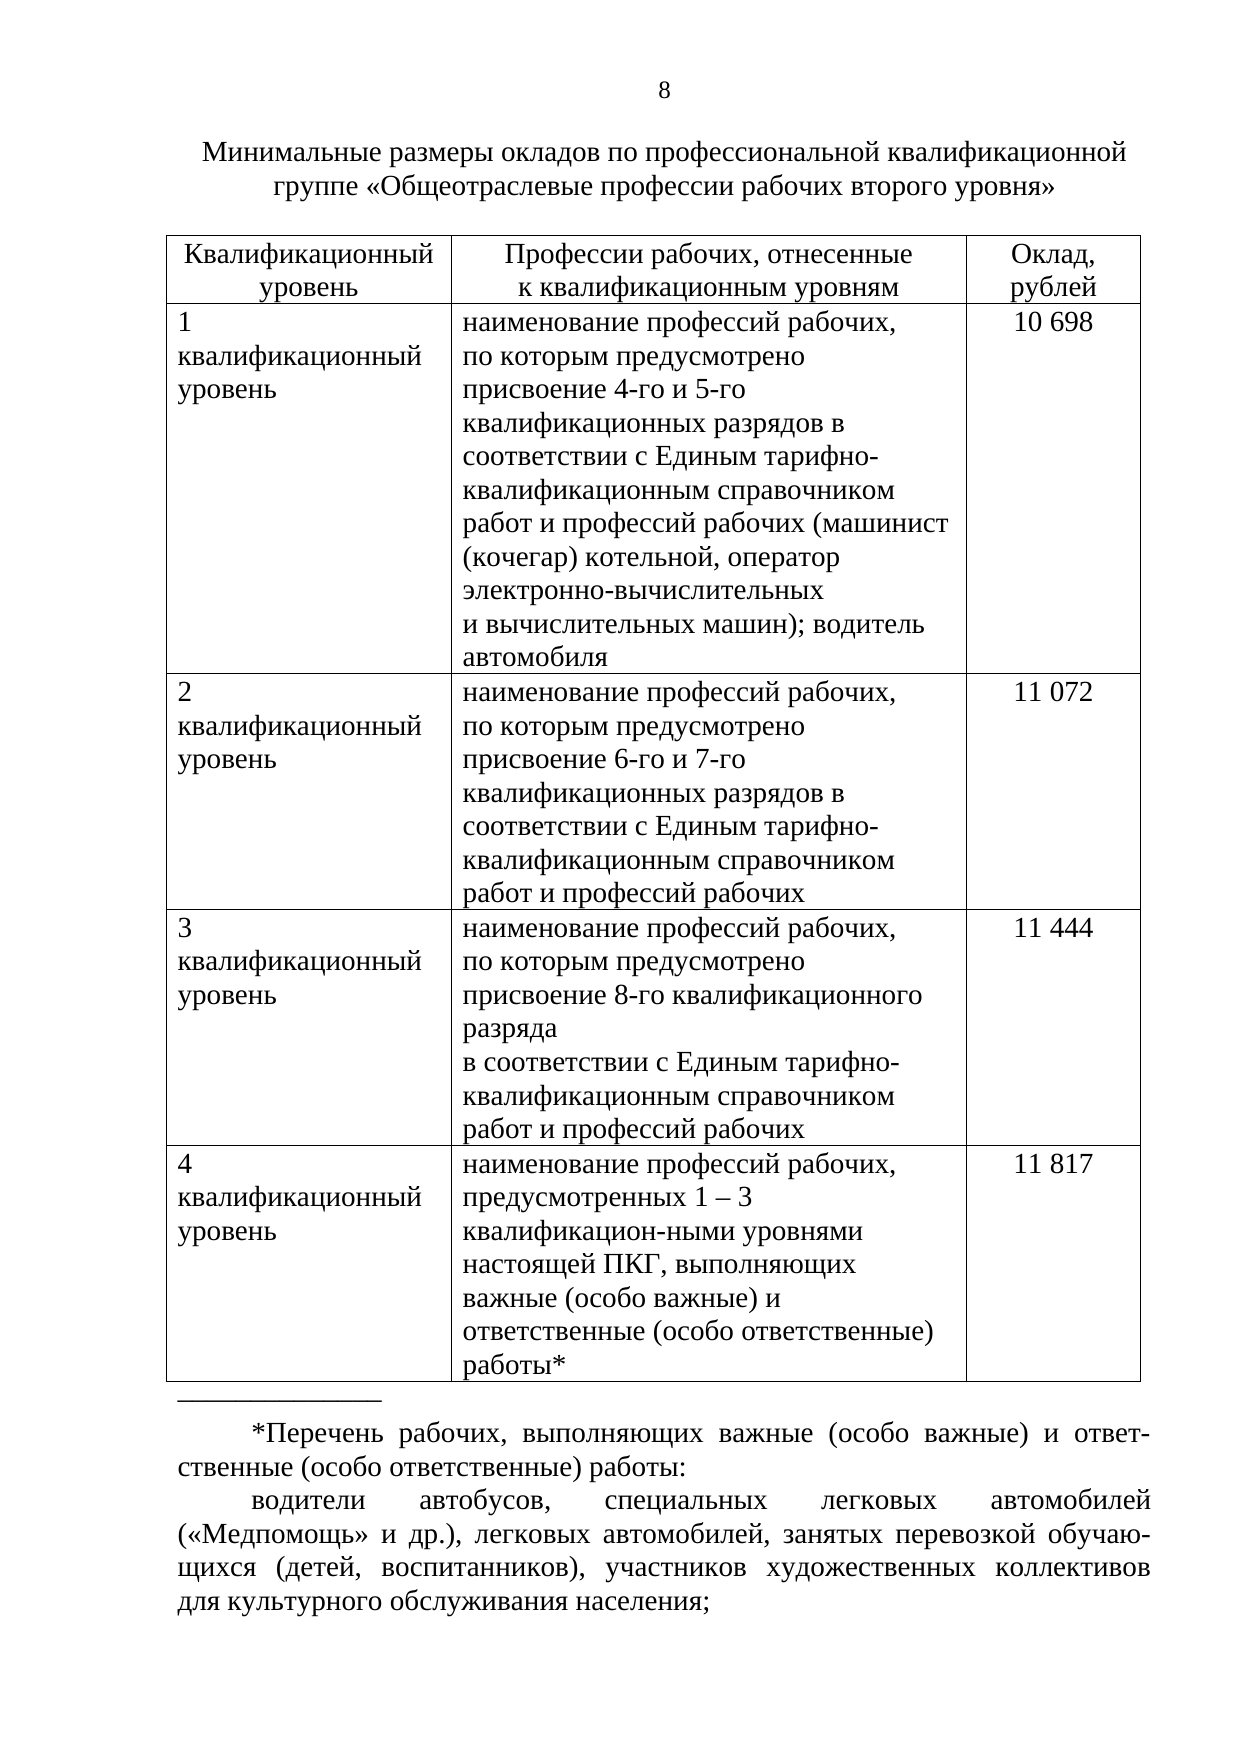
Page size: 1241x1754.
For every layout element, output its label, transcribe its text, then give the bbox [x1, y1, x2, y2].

text –––––––––––––– [177, 1382, 1152, 1415]
text водители автобусов, специальных легковых автомобилей («Медпомощь» и др.), легковых автомобилей, занятых перевозкой обучаю-щихся (детей, воспитанников), участников художественных коллективов для культурного обслуживания населения; [177, 1482, 1152, 1616]
table_cell 1 квалификационный уровень [167, 304, 451, 673]
table_cell 10 698 [967, 304, 1140, 673]
table_cell 4 квалификационный уровень [167, 1146, 451, 1381]
table_cell 11 072 [967, 674, 1140, 909]
table_header Оклад, рублей [967, 236, 1140, 303]
table_cell наименование профессий рабочих, по которым предусмотрено присвоение 4-го и 5-го квалификационных разрядов в соответствии с Единым тарифно-квалификационным справочником работ и профессий рабочих (машинист (кочегар) котельной, оператор электронно-вычислительных и вычислительных машин); водитель автомобиля [452, 304, 966, 673]
table_header Квалификационный уровень [167, 236, 451, 303]
table_cell наименование профессий рабочих, предусмотренных 1 – 3 квалификацион-ными уровнями настоящей ПКГ, выполняющих важные (особо важные) и ответственные (особо ответственные) работы* [452, 1146, 966, 1381]
table_cell 11 444 [967, 910, 1140, 1145]
table_cell 3 квалификационный уровень [167, 910, 451, 1145]
title Минимальные размеры окладов по профессиональной квалификационной группе «Общеотраслевые профессии рабочих второго уровня» [177, 134, 1152, 201]
table_cell наименование профессий рабочих, по которым предусмотрено присвоение 6-го и 7-го квалификационных разрядов в соответствии с Единым тарифно-квалификационным справочником работ и профессий рабочих [452, 674, 966, 909]
table_header Профессии рабочих, отнесенные к квалификационным уровням [452, 236, 966, 303]
table_cell 11 817 [967, 1146, 1140, 1381]
text *Перечень рабочих, выполняющих важные (особо важные) и ответ-ственные (особо ответственные) работы: [177, 1415, 1152, 1482]
table_cell наименование профессий рабочих, по которым предусмотрено присвоение 8-го квалификационного разряда в соответствии с Единым тарифно-квалификационным справочником работ и профессий рабочих [452, 910, 966, 1145]
table_cell 2 квалификационный уровень [167, 674, 451, 909]
